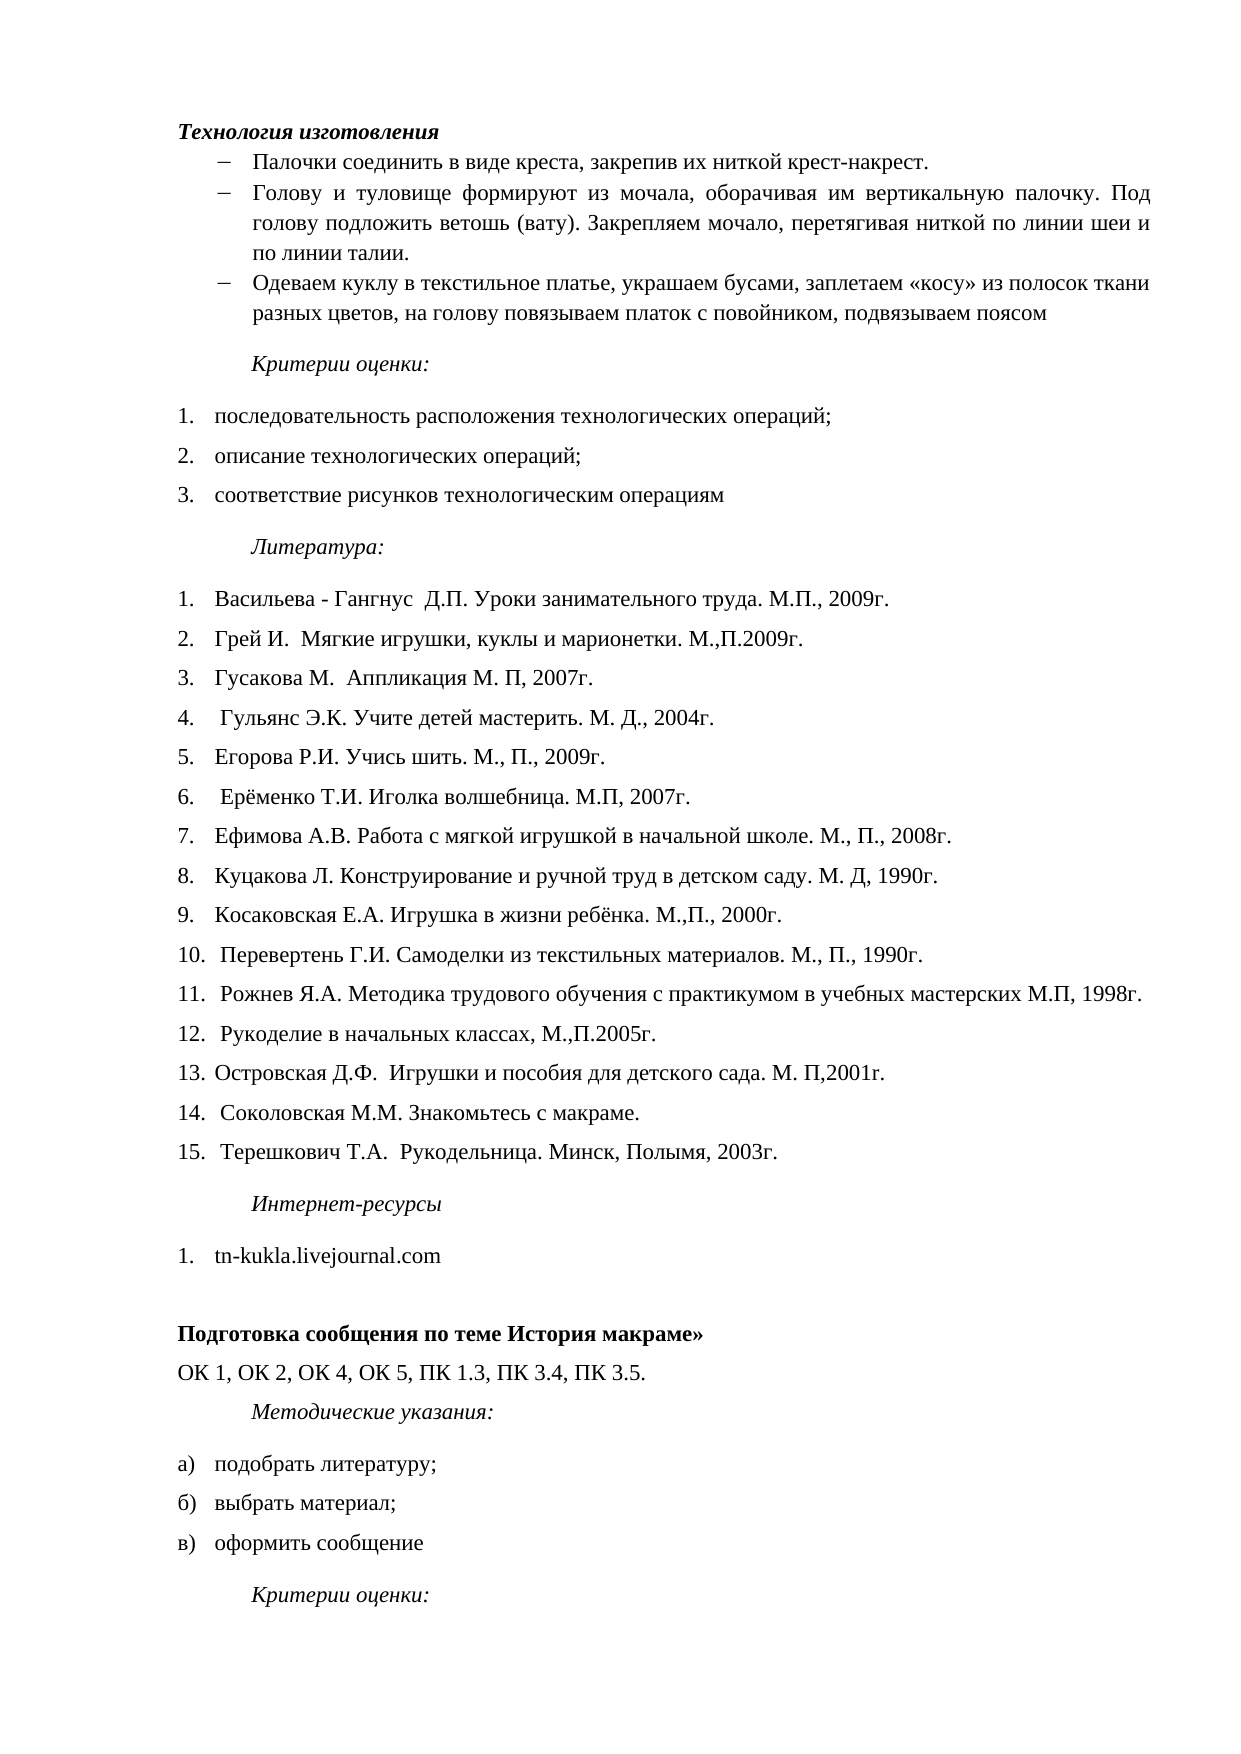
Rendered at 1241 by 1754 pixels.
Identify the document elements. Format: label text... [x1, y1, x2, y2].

list последовательность расположения технологических операций; [177, 402, 1152, 429]
list Рожнев Я.А. Методика трудового обучения с практикумом в учебных мастерских M.П, 1998г. [177, 980, 1152, 1006]
list Гульянс Э.К. Учите детей мастерить. М. Д., 2004г. [177, 704, 1152, 730]
list Одеваем куклу в текстильное платье, украшаем бусами, заплетаем «косу» из полосок ткани разных цветов, на голову повязываем платок с повойником, подвязываем поясом [215, 269, 1152, 326]
list Палочки соединить в виде креста, закрепив их ниткой крест-накрест. [215, 148, 1152, 175]
list Островская Д.Ф. Игрушки и пособия для детского сада. М. П,2001r. [177, 1059, 1152, 1085]
text Критерии оценки: [177, 1581, 1152, 1607]
list Перевертень Г.И. Самоделки из текстильных материалов. М., П., 1990г. [177, 941, 1152, 967]
list Соколовская М.М. Знакомьтесь с макраме. [177, 1098, 1152, 1125]
list Ерёменко Т.И. Иголка волшебница. M.П, 2007г. [177, 783, 1152, 809]
list tn-kukla.livejournal.com [177, 1242, 1152, 1268]
list Васильева - Гангнус Д.П. Уроки занимательного труда. М.П., 2009г. [177, 585, 1152, 612]
list ОК 1, ОК 2, ОК 4, ОК 5, ПК 1.3, ПК 3.4, ПК 3.5. [177, 1359, 1152, 1386]
text Литература: [177, 533, 1152, 560]
text Критерии оценки: [177, 350, 1152, 377]
list соответствие рисунков технологическим операциям [177, 481, 1152, 508]
text Интернет-ресурсы [177, 1190, 1152, 1216]
list Косаковская Е.А. Игрушка в жизни ребёнка. М.,П., 2000г. [177, 901, 1152, 927]
list Голову и туловище формируют из мочала, оборачивая им вертикальную палочку. Под голову подложить ветошь (вату). Закрепляем мочало, перетягивая ниткой по линии шеи и по линии талии. [215, 178, 1152, 265]
list описание технологических операций; [177, 442, 1152, 468]
list Егорова Р.И. Учись шить. М., П., 2009г. [177, 743, 1152, 769]
list Терешкович Т.А. Рукодельница. Минск, Полымя, 2003г. [177, 1138, 1152, 1164]
list Гусакова М. Аппликация М. П, 2007г. [177, 664, 1152, 691]
list Грей И. Мягкие игрушки, куклы и марионетки. М.,П.2009г. [177, 625, 1152, 651]
list Рукоделие в начальных классах, М.,П.2005г. [177, 1019, 1152, 1046]
text Подготовка сообщения по теме История макраме» [177, 1320, 1152, 1347]
list Ефимова А.В. Работа с мягкой игрушкой в начальной школе. М., П., 2008г. [177, 822, 1152, 848]
list оформить сообщение [177, 1529, 1152, 1555]
list Технология изготовления [177, 118, 1152, 144]
list Куцакова Л. Конструирование и ручной труд в детском саду. М. Д, 1990г. [177, 862, 1152, 888]
list выбрать материал; [177, 1489, 1152, 1516]
text Методические указания: [177, 1398, 1152, 1424]
list подобрать литературу; [177, 1450, 1152, 1476]
